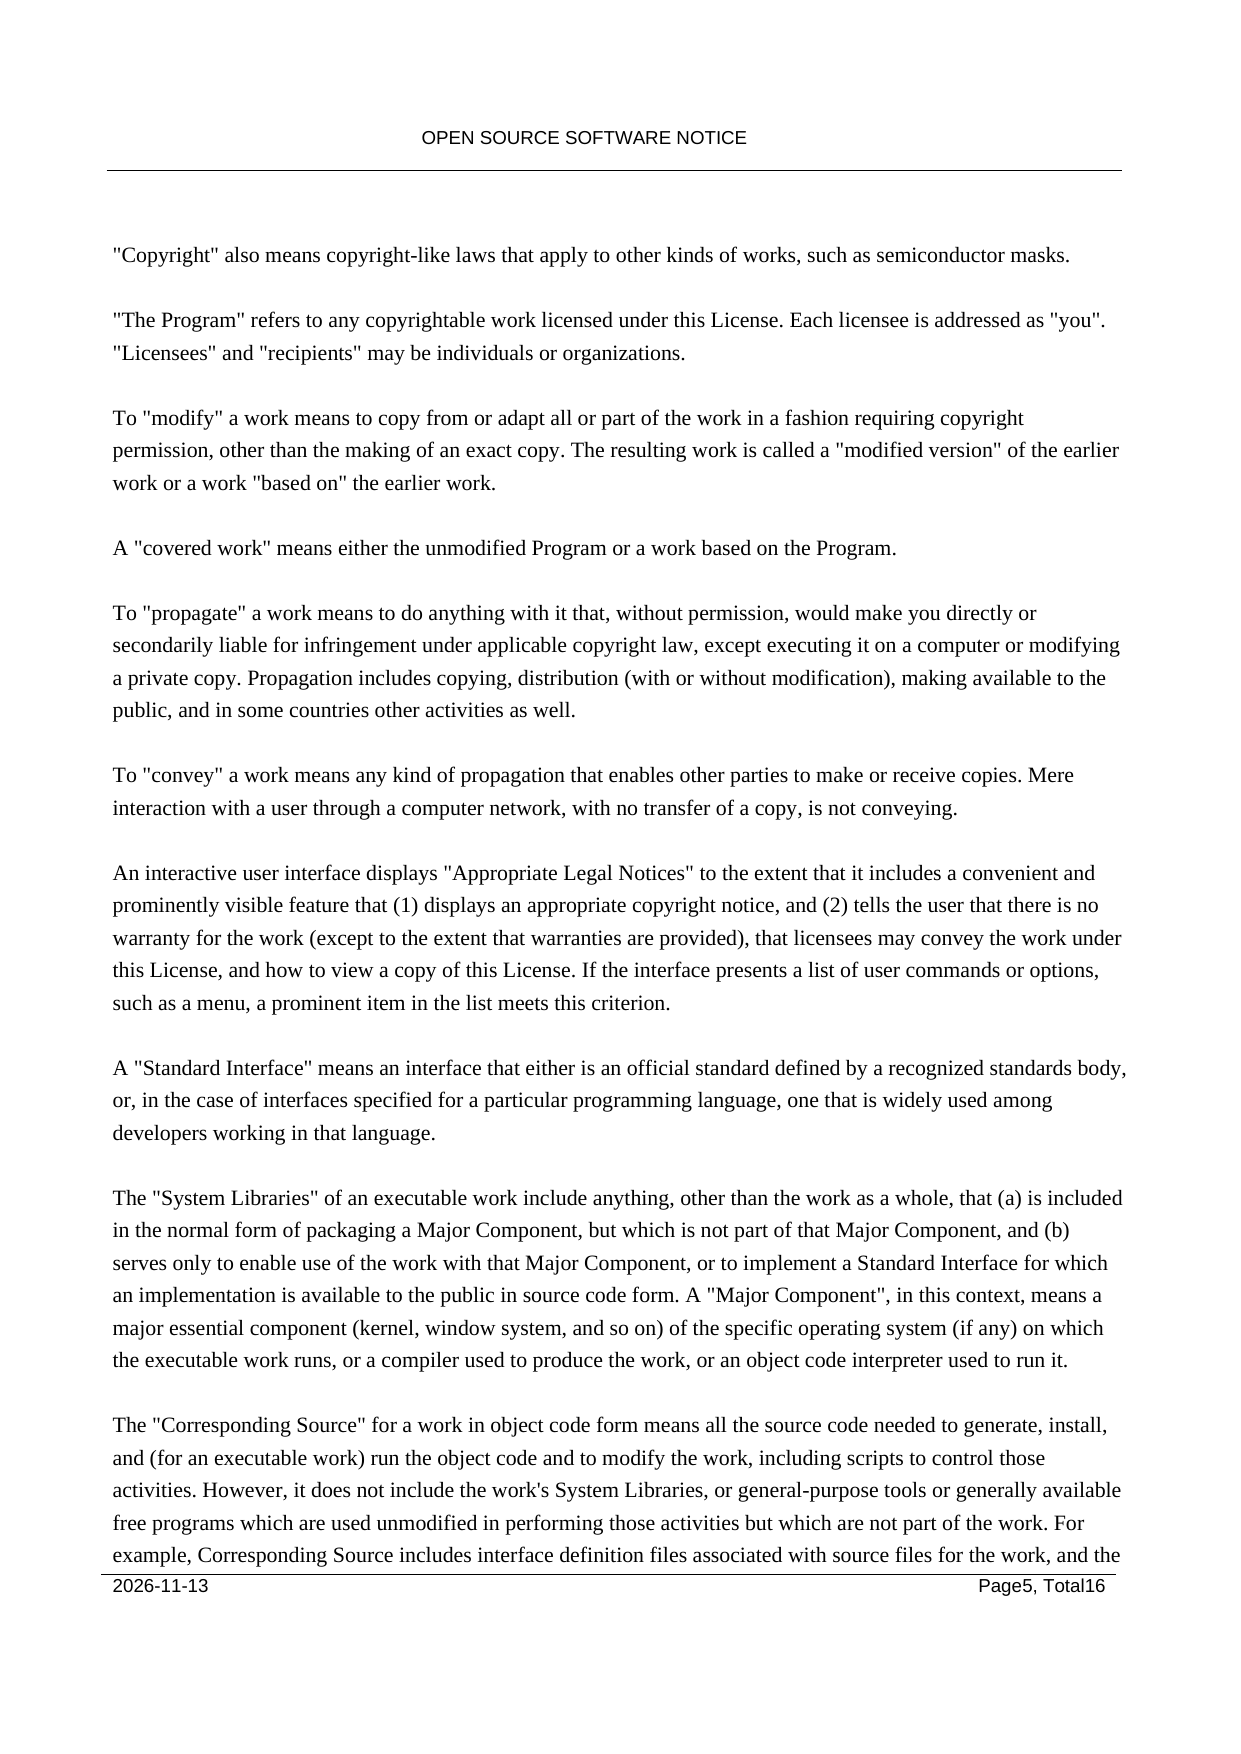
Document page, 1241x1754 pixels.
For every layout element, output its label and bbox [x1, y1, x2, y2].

text [112, 206, 1128, 1571]
